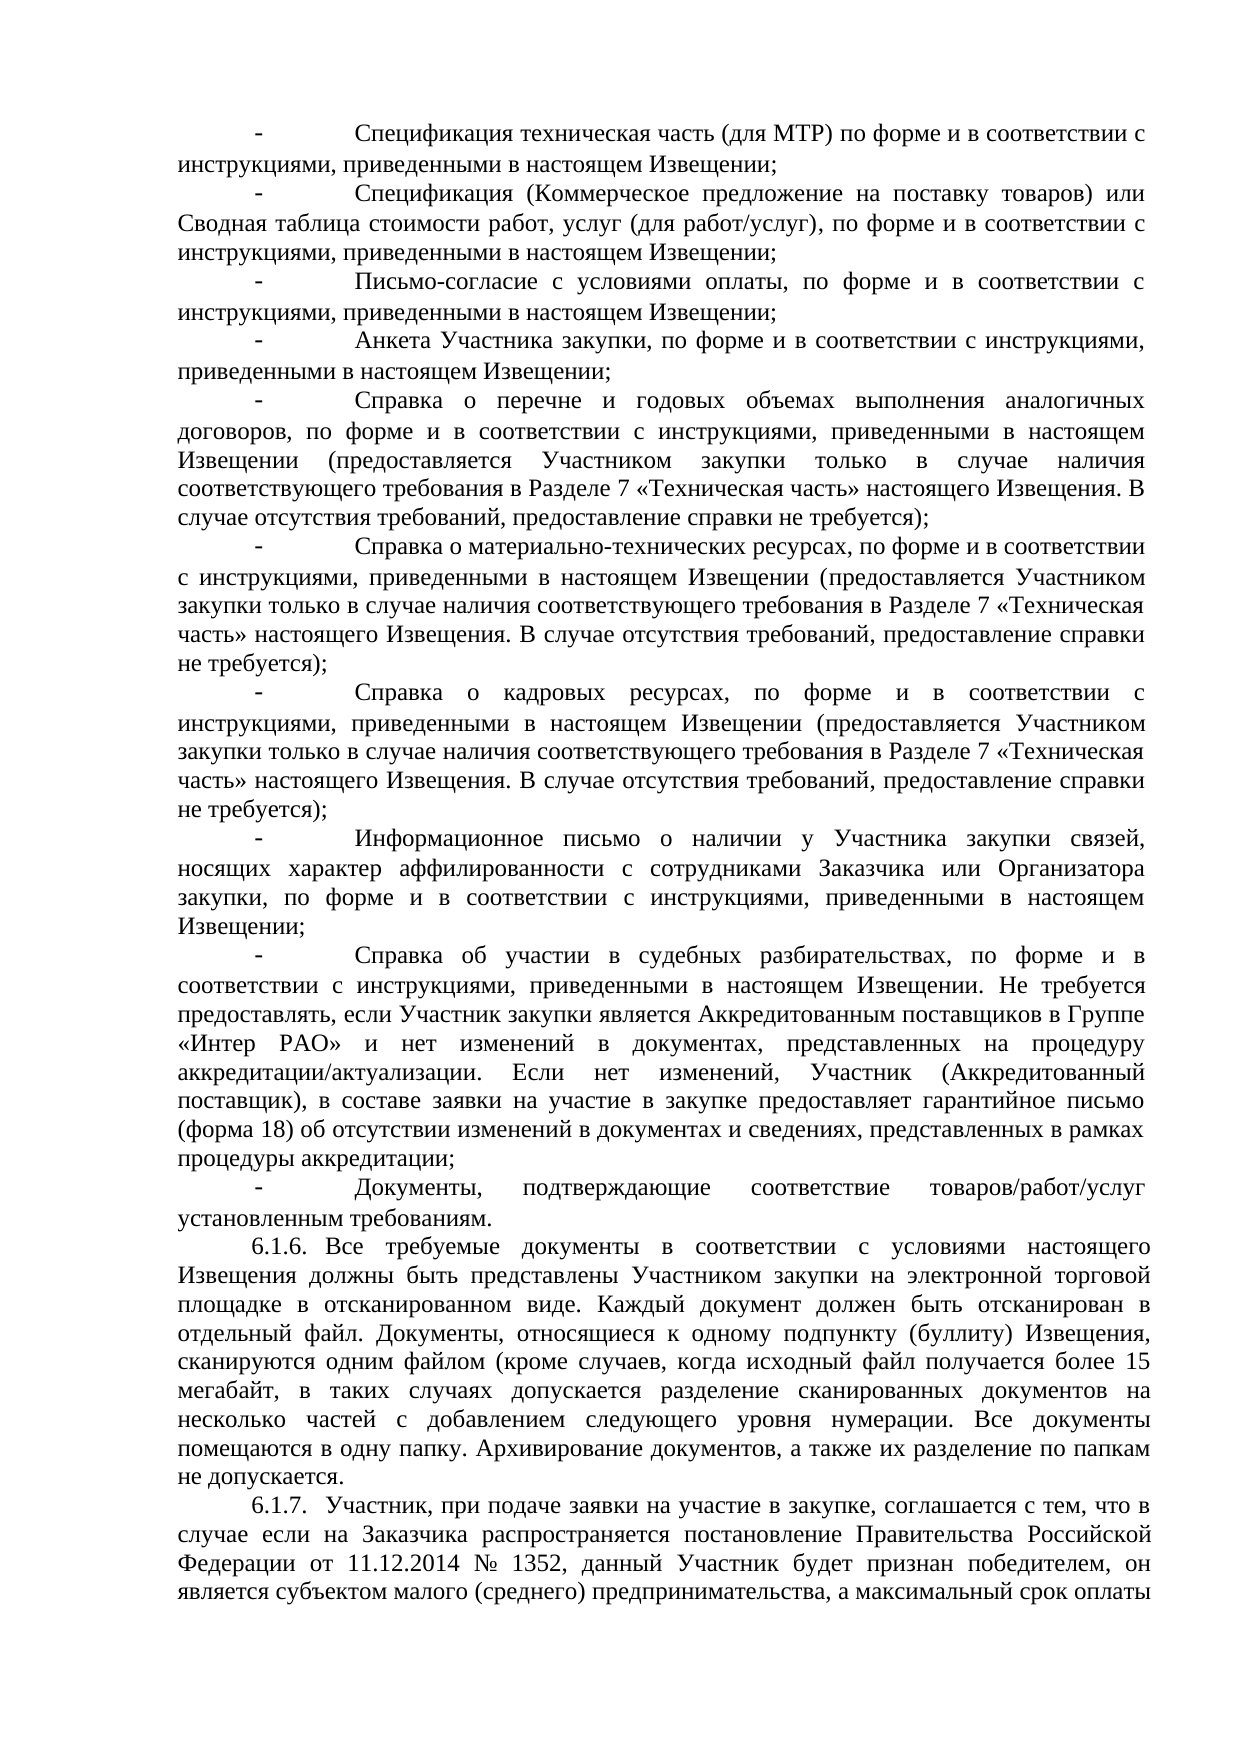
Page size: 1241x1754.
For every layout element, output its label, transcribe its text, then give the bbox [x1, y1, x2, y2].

list Спецификация техническая часть (для МТР) по форме и в соответствии с инструкциями, приведенными в настоящем Извещении; [177, 118, 1146, 178]
list Справка о материально-технических ресурсах, по форме и в соответствии с инструкциями, приведенными в настоящем Извещении (предоставляется Участником закупки только в случае наличия соответствующего требования в Разделе 7 «Техническая часть» настоящего Извещения. В случае отсутствия требований, предоставление справки не требуется); [177, 531, 1146, 677]
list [177, 1490, 1152, 1605]
list Справка о перечне и годовых объемах выполнения аналогичных договоров, по форме и в соответствии с инструкциями, приведенными в настоящем Извещении (предоставляется Участником закупки только в случае наличия соответствующего требования в Разделе 7 «Техническая часть» настоящего Извещения. В случае отсутствия требований, предоставление справки не требуется); [177, 385, 1146, 531]
list Спецификация (Коммерческое предложение на поставку товаров) или Сводная таблица стоимости работ, услуг (для работ/услуг), по форме и в соответствии с инструкциями, приведенными в настоящем Извещении; [177, 178, 1146, 266]
list Справка о кадровых ресурсах, по форме и в соответствии с инструкциями, приведенными в настоящем Извещении (предоставляется Участником закупки только в случае наличия соответствующего требования в Разделе 7 «Техническая часть» настоящего Извещения. В случае отсутствия требований, предоставление справки не требуется); [177, 677, 1146, 823]
list Документы, подтверждающие соответствие товаров/работ/услуг установленным требованиям. [177, 1172, 1146, 1231]
list Письмо-согласие с условиями оплаты, по форме и в соответствии с инструкциями, приведенными в настоящем Извещении; [177, 266, 1146, 326]
list Анкета Участника закупки, по форме и в соответствии с инструкциями, приведенными в настоящем Извещении; [177, 326, 1146, 385]
list Справка об участии в судебных разбирательствах, по форме и в соответствии с инструкциями, приведенными в настоящем Извещении. Не требуется предоставлять, если Участник закупки является Аккредитованным поставщиков в Группе «Интер РАО» и нет изменений в документах, представленных на процедуру аккредитации/актуализации. Если нет изменений, Участник (Аккредитованный поставщик), в составе заявки на участие в закупке предоставляет гарантийное письмо (форма 18) об отсутствии изменений в документах и сведениях, представленных в рамках процедуры аккредитации; [177, 940, 1146, 1172]
list Информационное письмо о наличии у Участника закупки связей, носящих характер аффилированности с сотрудниками Заказчика или Организатора закупки, по форме и в соответствии с инструкциями, приведенными в настоящем Извещении; [177, 823, 1146, 940]
list Все требуемые документы в соответствии с условиями настоящего Извещения должны быть представлены Участником закупки на электронной торговой площадке в отсканированном виде. Каждый документ должен быть отсканирован в отдельный файл. Документы, относящиеся к одному подпункту (буллиту) Извещения, сканируются одним файлом (кроме случаев, когда исходный файл получается более 15 мегабайт, в таких случаях допускается разделение сканированных документов на несколько частей с добавлением следующего уровня нумерации. Все документы помещаются в одну папку. Архивирование документов, а также их разделение по папкам не допускается. [177, 1231, 1152, 1490]
